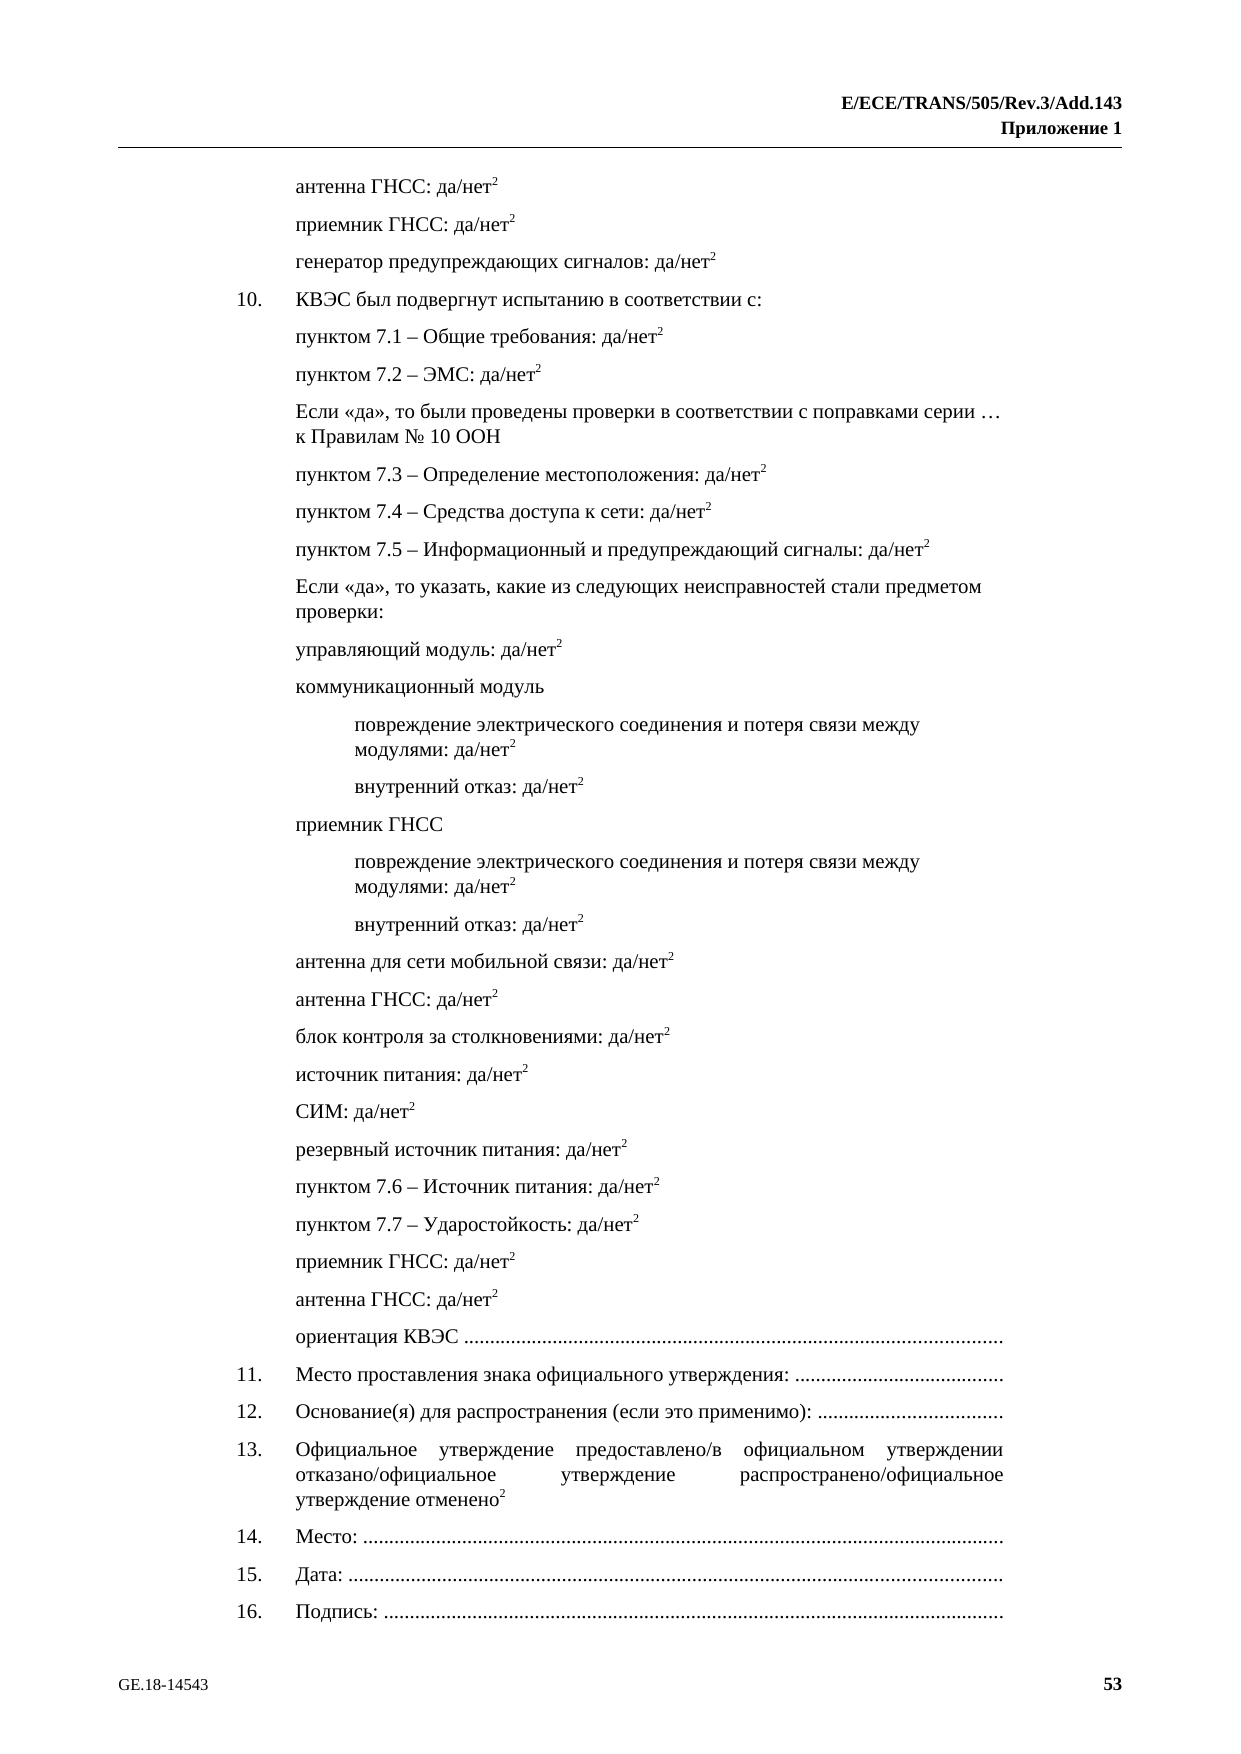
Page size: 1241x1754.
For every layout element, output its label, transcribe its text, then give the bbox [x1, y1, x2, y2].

text 16. Подпись: [236, 1598, 1004, 1623]
text пунктом 7.6 – Источник питания: да/нет2 [236, 1173, 1004, 1198]
text пунктом 7.5 – Информационный и предупреждающий сигналы: да/нет2 [236, 536, 1004, 561]
text пунктом 7.4 – Средства доступа к сети: да/нет2 [236, 498, 1004, 523]
text генератор предупреждающих сигналов: да/нет2 [236, 248, 1004, 273]
text приемник ГНСС [236, 811, 1004, 836]
text пунктом 7.3 – Определение местоположения: да/нет2 [236, 461, 1004, 486]
text приемник ГНСС: да/нет2 [236, 1248, 1004, 1273]
text коммуникационный модуль [236, 673, 1004, 698]
text 10. КВЭС был подвергнут испытанию в соответствии с: [236, 286, 1004, 311]
text пунктом 7.1 – Общие требования: да/нет2 [236, 323, 1004, 348]
text резервный источник питания: да/нет2 [236, 1136, 1004, 1161]
text 12. Основание(я) для распространения (если это применимо): [236, 1398, 1004, 1423]
text управляющий модуль: да/нет2 [236, 636, 1004, 661]
text Если «да», то были проведены проверки в соответствии с поправками серии … к Правилам № 10 ООН [236, 398, 1004, 448]
text Если «да», то указать, какие из следующих неисправностей стали предметом проверки: [236, 573, 1004, 623]
text антенна ГНСС: да/нет2 [236, 986, 1004, 1011]
text внутренний отказ: да/нет2 [236, 911, 1004, 936]
text антенна ГНСС: да/нет2 [236, 173, 1004, 198]
text антенна ГНСС: да/нет2 [236, 1286, 1004, 1311]
text повреждение электрического соединения и потеря связи между модулями: да/нет2 [236, 848, 1004, 898]
text 15. Дата: [236, 1561, 1004, 1586]
text пунктом 7.2 – ЭМС: да/нет2 [236, 361, 1004, 386]
text пунктом 7.7 – Ударостойкость: да/нет2 [236, 1211, 1004, 1236]
text ориентация КВЭС [236, 1323, 1004, 1348]
text СИМ: да/нет2 [236, 1098, 1004, 1123]
text приемник ГНСС: да/нет2 [236, 211, 1004, 236]
text антенна для сети мобильной связи: да/нет2 [236, 948, 1004, 973]
text внутренний отказ: да/нет2 [236, 773, 1004, 798]
text источник питания: да/нет2 [236, 1061, 1004, 1086]
text блок контроля за столкновениями: да/нет2 [236, 1023, 1004, 1048]
text 14. Место: [236, 1523, 1004, 1548]
text 11. Место проставления знака официального утверждения: [236, 1361, 1004, 1386]
text 13. Официальное утверждение предоставлено/в официальном утверждении отказано/официальное утверждение распространено/официальное утверждение отменено2 [236, 1436, 1004, 1511]
text повреждение электрического соединения и потеря связи между модулями: да/нет2 [236, 711, 1004, 761]
